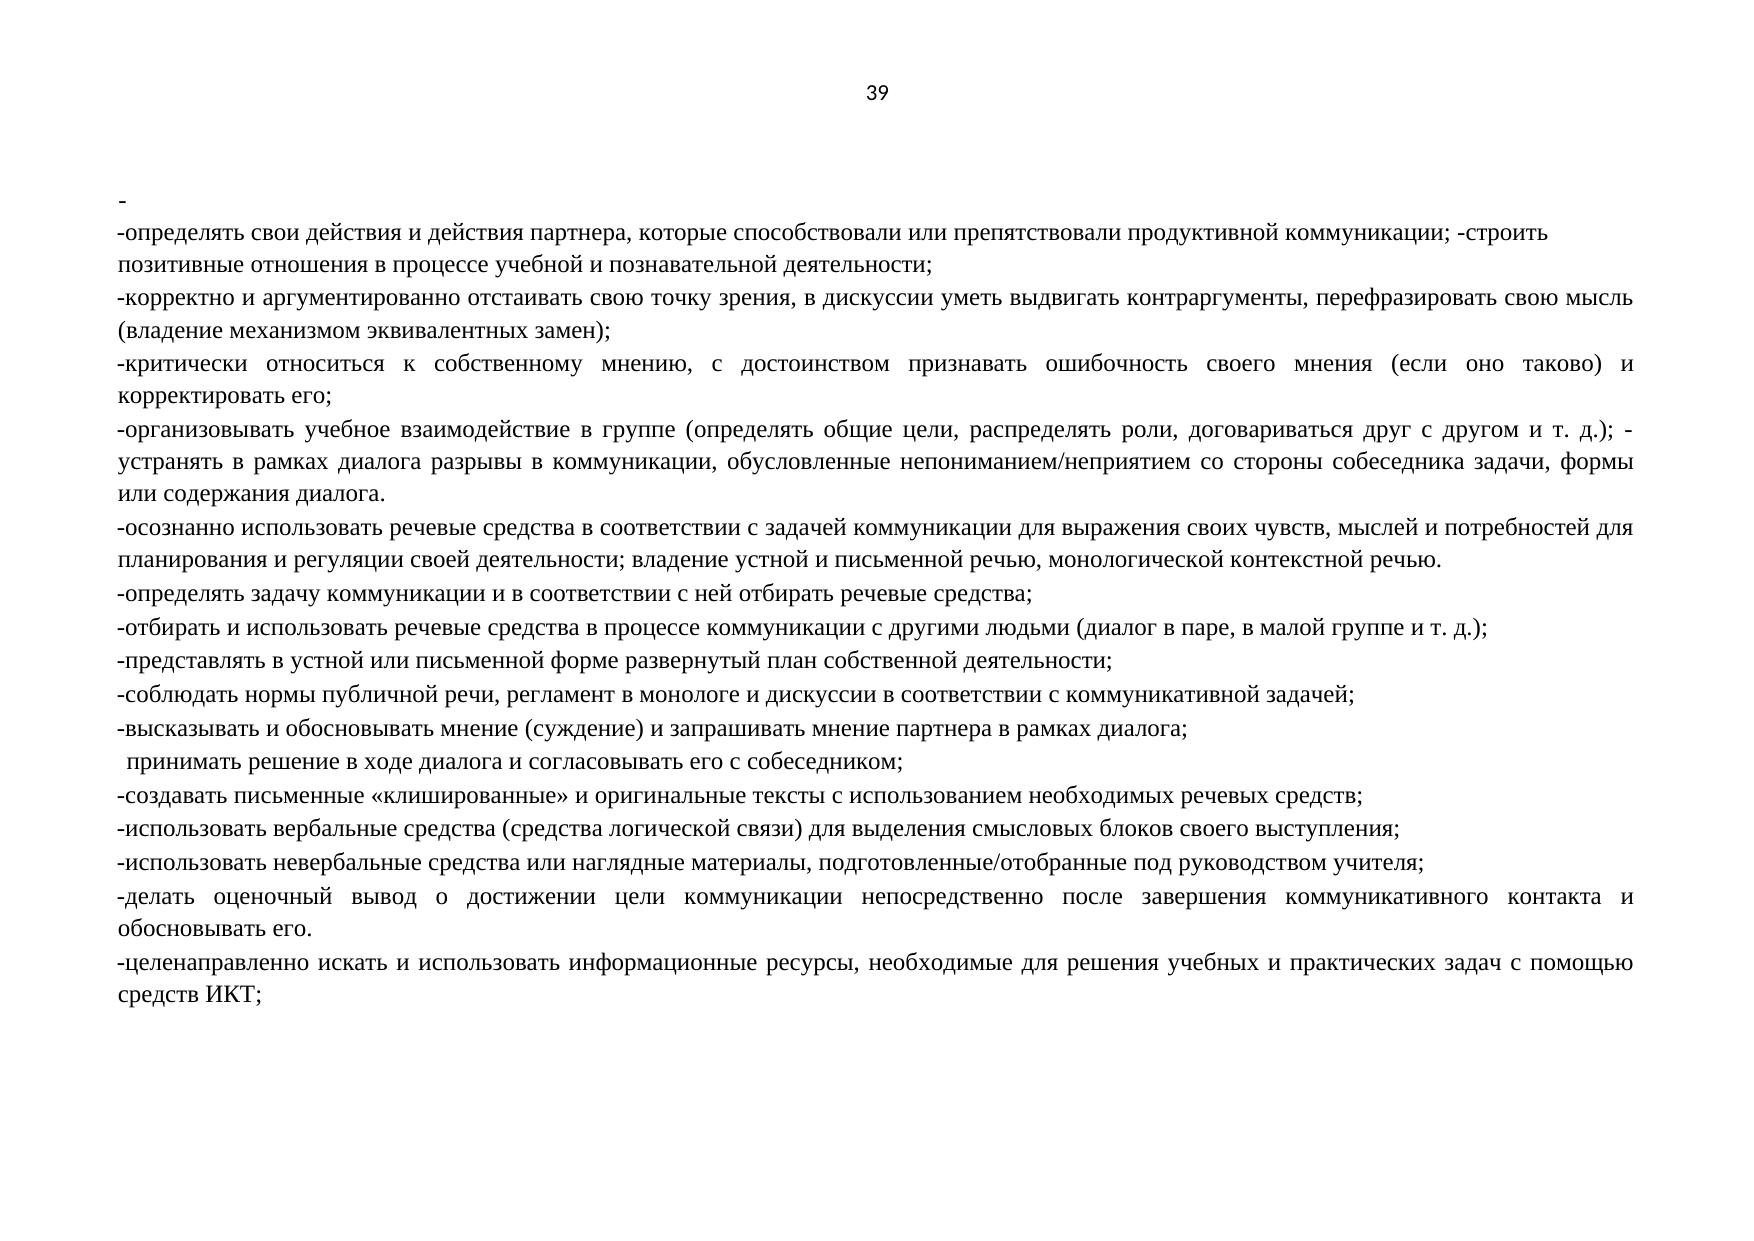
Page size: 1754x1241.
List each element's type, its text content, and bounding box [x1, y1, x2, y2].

text -определять свои действия и действия партнера, которые способствовали или препятствовали продуктивной коммуникации; -строить позитивные отношения в процессе учебной и познавательной деятельности; [117, 217, 1549, 278]
text -определять задачу коммуникации и в соответствии с ней отбирать речевые средства; [117, 578, 1635, 607]
text -отбирать и использовать речевые средства в процессе коммуникации с другими людьми (диалог в паре, в малой группе и т. д.); [117, 612, 1635, 640]
text -делать оценочный вывод о достижении цели коммуникации непосредственно после завершения коммуникативного контакта и обосновывать его. [117, 881, 1635, 942]
text -организовывать учебное взаимодействие в группе (определять общие цели, распределять роли, договариваться друг с другом и т. д.); -устранять в рамках диалога разрывы в коммуникации, обусловленные непониманием/неприятием со стороны собеседника задачи, формы или содержания диалога. [117, 414, 1635, 507]
text -целенаправленно искать и использовать информационные ресурсы, необходимые для решения учебных и практических задач с помощью средств ИКТ; [117, 947, 1635, 1008]
text принимать решение в ходе диалога и согласовывать его с собеседником; [126, 746, 1635, 775]
text -соблюдать нормы публичной речи, регламент в монологе и дискуссии в соответствии с коммуникативной задачей; [117, 679, 1635, 708]
text -корректно и аргументированно отстаивать свою точку зрения, в дискуссии уметь выдвигать контраргументы, перефразировать свою мысль (владение механизмом эквивалентных замен); [117, 282, 1635, 343]
text -критически относиться к собственному мнению, с достоинством признавать ошибочность своего мнения (если оно таково) и корректировать его; [117, 348, 1635, 409]
text -высказывать и обосновывать мнение (суждение) и запрашивать мнение партнера в рамках диалога; [117, 713, 1635, 741]
text -осознанно использовать речевые средства в соответствии с задачей коммуникации для выражения своих чувств, мыслей и потребностей для планирования и регуляции своей деятельности; владение устной и письменной речью, монологической контекстной речью. [117, 512, 1635, 573]
text -создавать письменные «клишированные» и оригинальные тексты с использованием необходимых речевых средств; [117, 780, 1635, 809]
text -использовать вербальные средства (средства логической связи) для выделения смысловых блоков своего выступления; [117, 813, 1635, 842]
text -представлять в устной или письменной форме развернутый план собственной деятельности; [117, 645, 1635, 674]
text -использовать невербальные средства или наглядные материалы, подготовленные/отобранные под руководством учителя; [117, 847, 1635, 876]
